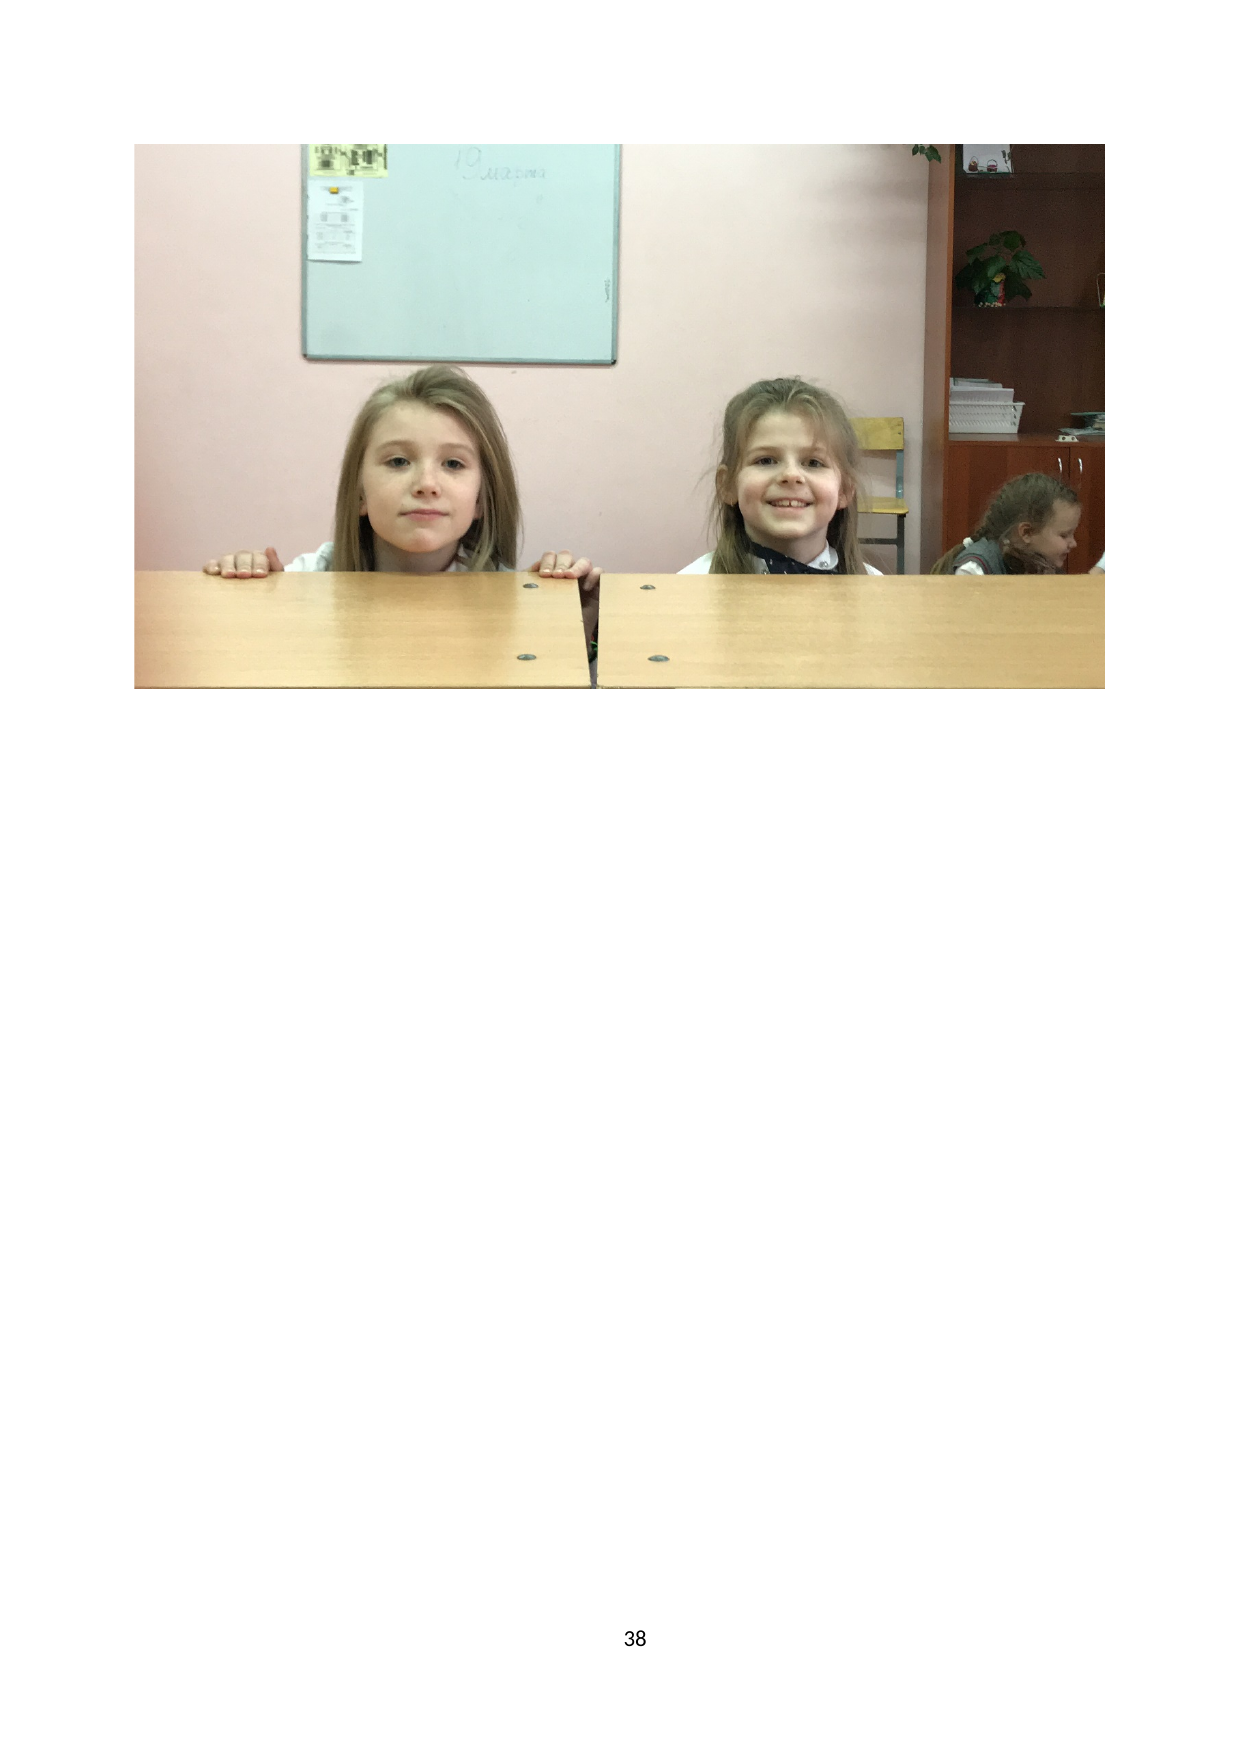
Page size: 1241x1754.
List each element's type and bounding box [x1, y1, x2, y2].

picture [132, 144, 1104, 688]
